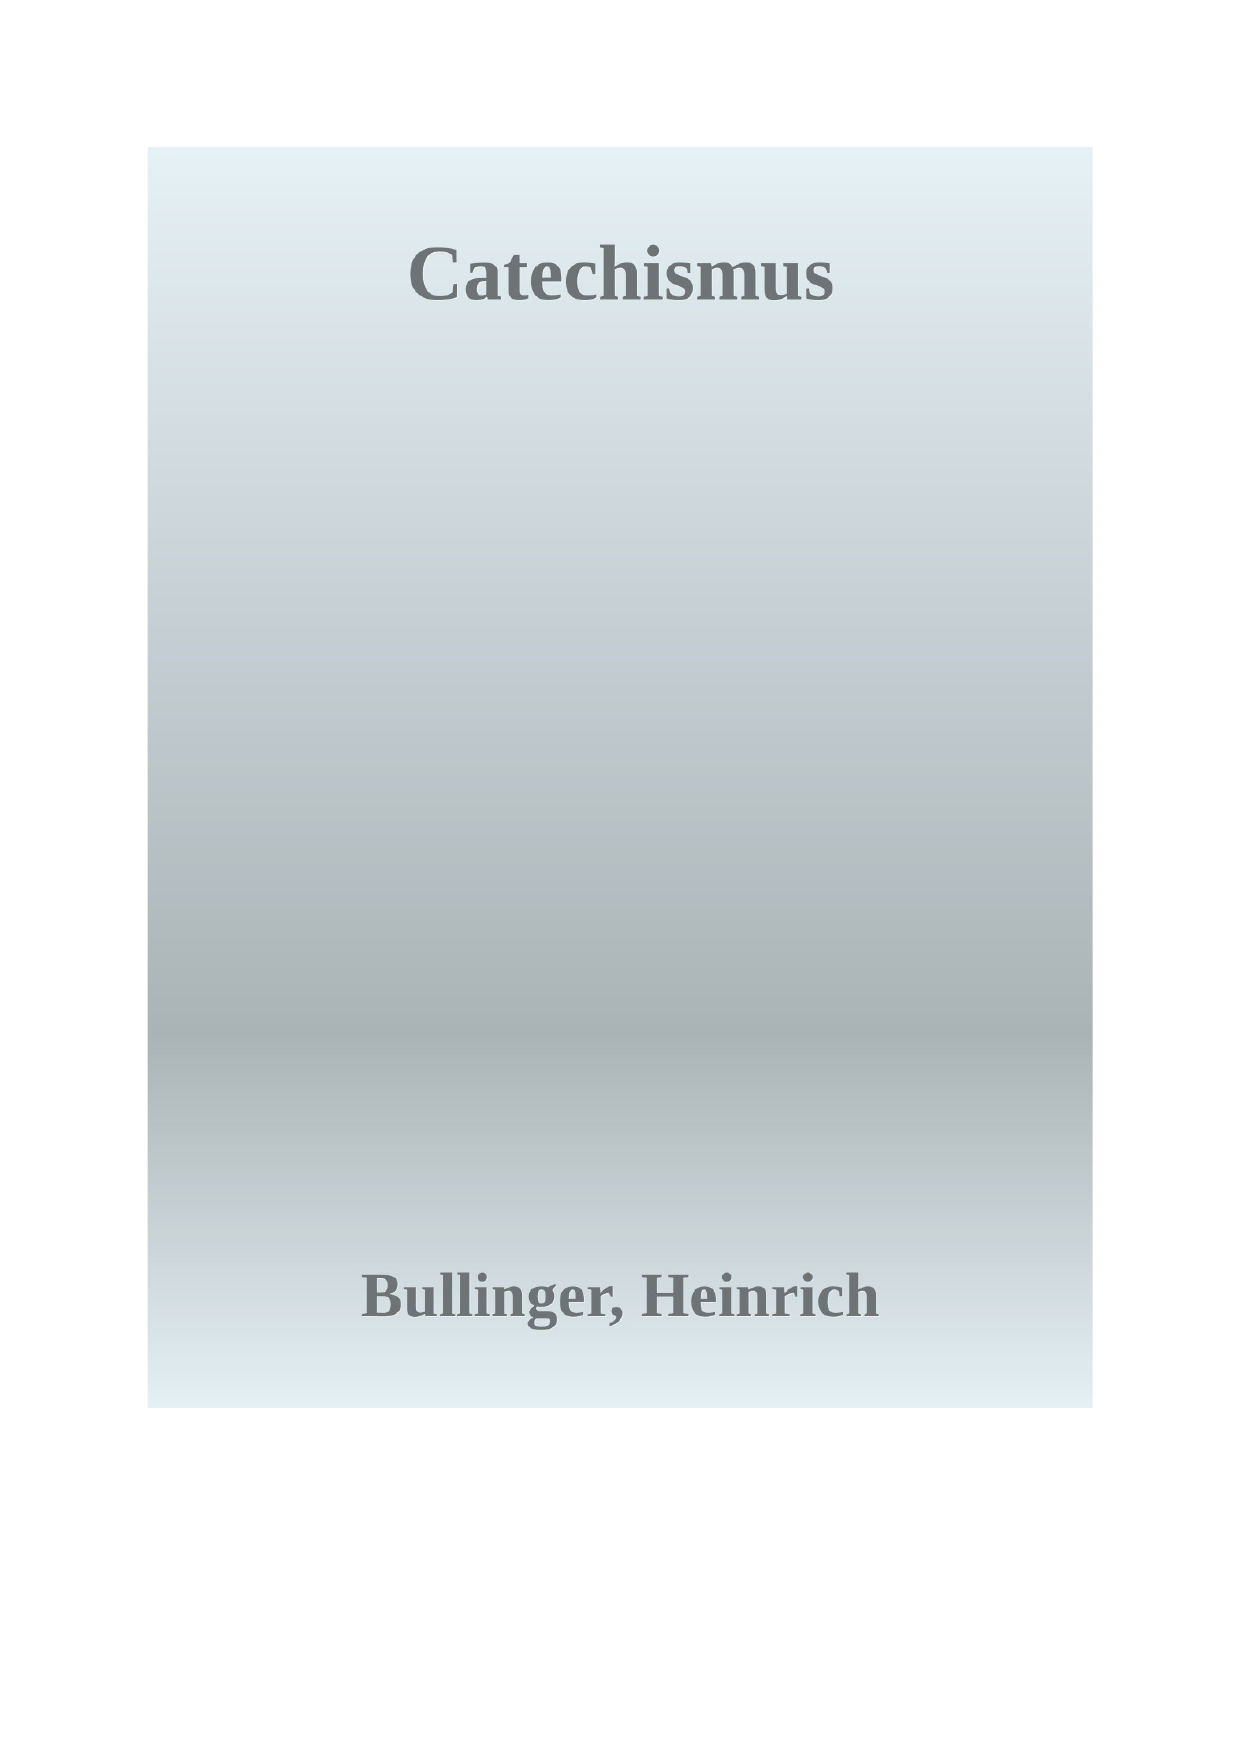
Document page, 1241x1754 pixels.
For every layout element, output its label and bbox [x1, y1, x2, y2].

picture [147, 147, 1093, 1408]
